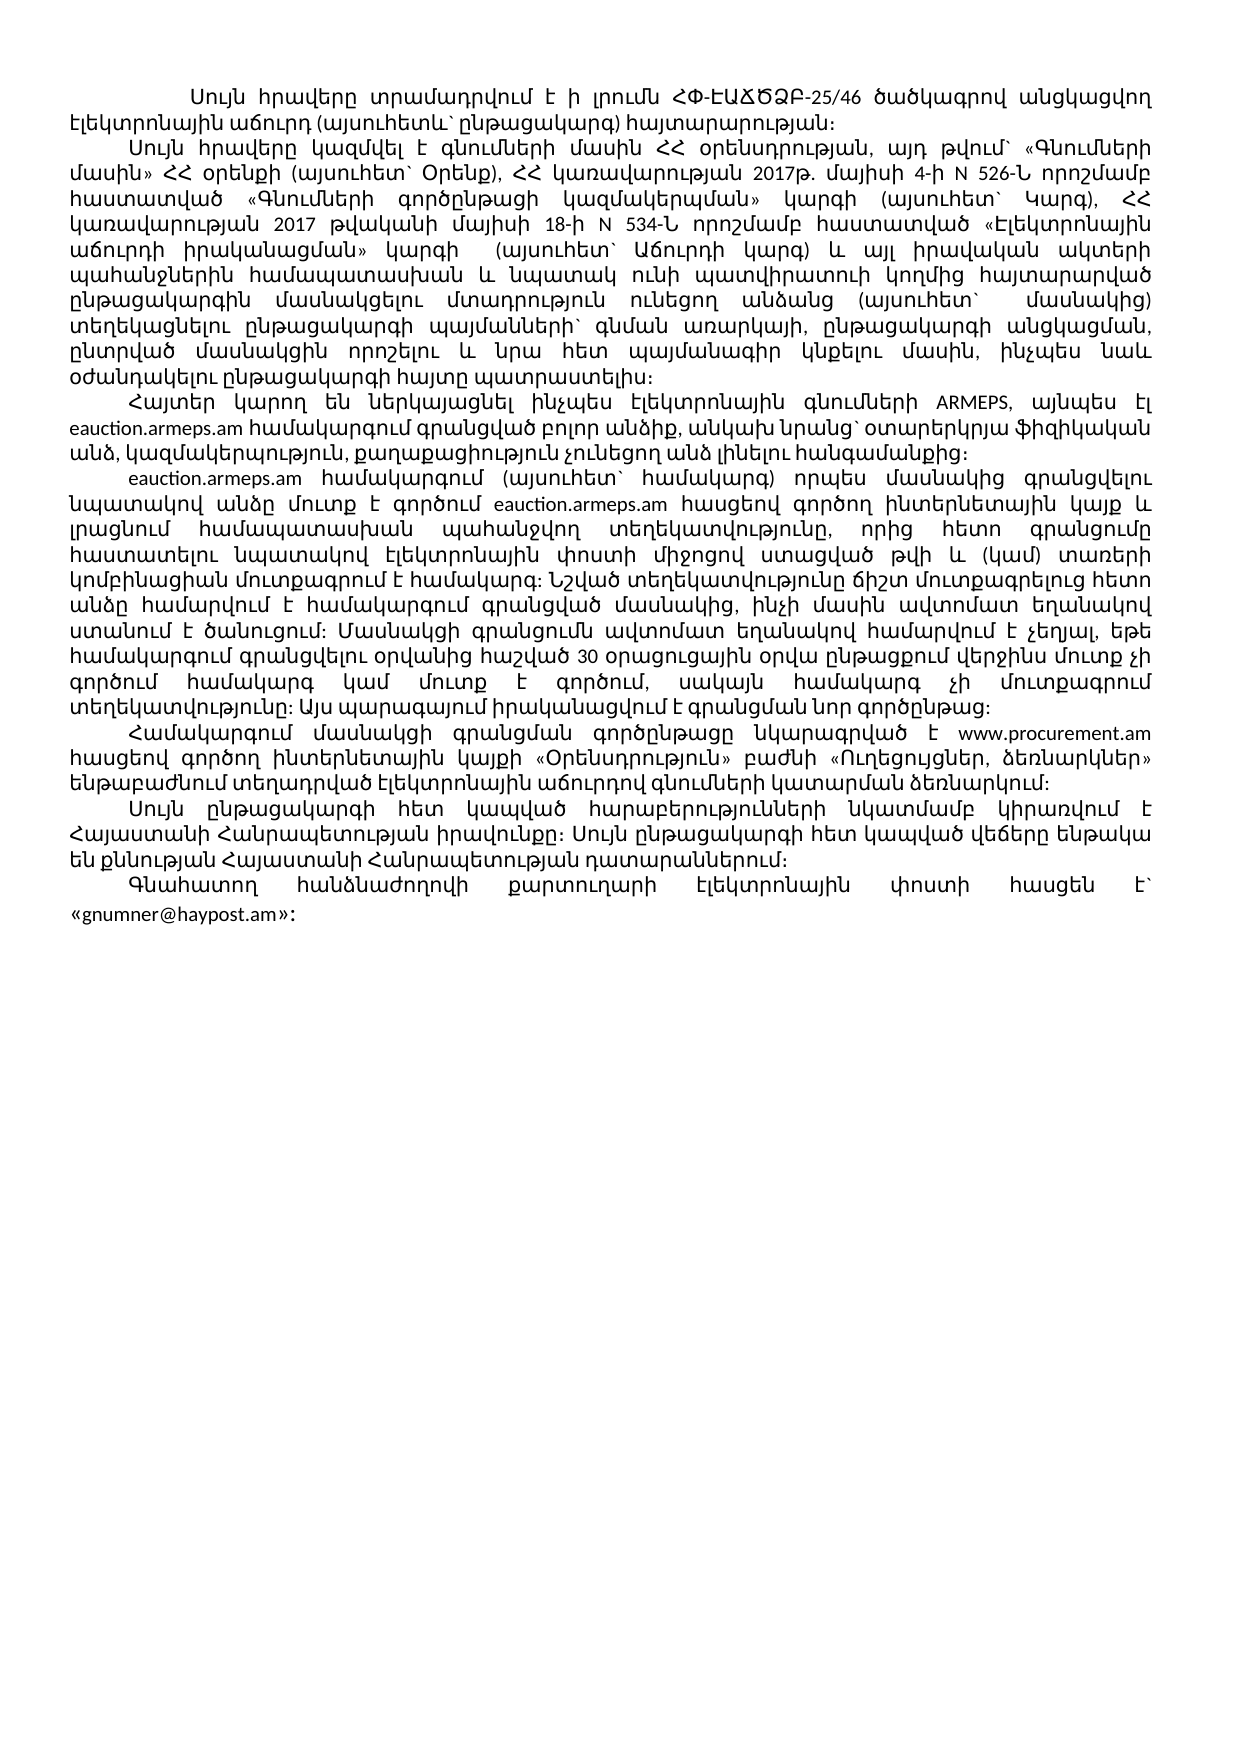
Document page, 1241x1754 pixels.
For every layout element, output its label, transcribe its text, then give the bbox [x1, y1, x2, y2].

text Համակարգում մասնակցի գրանցման գործընթացը նկարագրված է www.procurement.am հասցեով գործող ինտերնետային կայքի «Օրենսդրություն» բաժնի «Ուղեցույցներ, ձեռնարկներ» ենթաբաժնում տեղադրված էլեկտրոնային աճուրդով գնումների կատարման ձեռնարկում: [69, 720, 1152, 796]
text Սույն հրավերը կազմվել է գնումների մասին ՀՀ օրենսդրության, այդ թվում` «Գնումների մասին» ՀՀ օրենքի (այսուհետ` Օրենք), ՀՀ կառավարության 2017թ. մայիսի 4-ի N 526-Ն որոշմամբ հաստատված «Գնումների գործընթացի կազմակերպման» կարգի (այսուհետ` Կարգ), ՀՀ կառավարության 2017 թվականի մայիսի 18-ի N 534-Ն որոշմամբ հաստատված «Էլեկտրոնային աճուրդի իրականացման» կարգի (այսուհետ` Աճուրդի կարգ) և այլ իրավական ակտերի պահանջներին համապատասխան և նպատակ ունի պատվիրատուի կողմից հայտարարված ընթացակարգին մասնակցելու մտադրություն ունեցող անձանց (այսուհետ` մասնակից) տեղեկացնելու ընթացակարգի պայմանների` գնման առարկայի, ընթացակարգի անցկացման, ընտրված մասնակցին որոշելու և նրա հետ պայմանագիր կնքելու մասին, ինչպես նաև օժանդակելու ընթացակարգի հայտը պատրաստելիս։ [69, 135, 1152, 389]
text Հայտեր կարող են ներկայացնել ինչպես էլեկտրոնային գնումների ARMEPS, այնպես էլ eauction.armeps.am համակարգում գրանցված բոլոր անձիք, անկախ նրանց` օտարերկրյա ֆիզիկական անձ, կազմակերպություն, քաղաքացիություն չունեցող անձ լինելու հանգամանքից։ [69, 389, 1152, 466]
text Սույն ընթացակարգի հետ կապված հարաբերությունների նկատմամբ կիրառվում է Հայաստանի Հանրապետության իրավունքը։ Սույն ընթացակարգի հետ կապված վեճերը ենթակա են քննության Հայաստանի Հանրապետության դատարաններում։ [69, 796, 1152, 872]
text eauction.armeps.am համակարգում (այսուհետ` համակարգ) որպես մասնակից գրանցվելու նպատակով անձը մուտք է գործում eauction.armeps.am հասցեով գործող ինտերնետային կայք և լրացնում համապատասխան պահանջվող տեղեկատվությունը, որից հետո գրանցումը հաստատելու նպատակով էլեկտրոնային փոստի միջոցով ստացված թվի և (կամ) տառերի կոմբինացիան մուտքագրում է համակարգ: Նշված տեղեկատվությունը ճիշտ մուտքագրելուց հետո անձը համարվում է համակարգում գրանցված մասնակից, ինչի մասին ավտոմատ եղանակով ստանում է ծանուցում: Մասնակցի գրանցումն ավտոմատ եղանակով համարվում է չեղյալ, եթե համակարգում գրանցվելու օրվանից հաշված 30 օրացուցային օրվա ընթացքում վերջինս մուտք չի գործում համակարգ կամ մուտք է գործում, սակայն համակարգ չի մուտքագրում տեղեկատվությունը: Այս պարագայում իրականացվում է գրանցման նոր գործընթաց: [69, 466, 1152, 720]
text Գնահատող հանձնաժողովի քարտուղարի էլեկտրոնային փոստի հասցեն է` «gnumner@haypost.am»: [69, 872, 1152, 928]
text Սույն հրավերը տրամադրվում է ի լրումն ՀՓ-ԷԱՃԾՁԲ-25/46 ծածկագրով անցկացվող էլեկտրոնային աճուրդ (այսուհետև` ընթացակարգ) հայտարարության։ [69, 84, 1152, 135]
